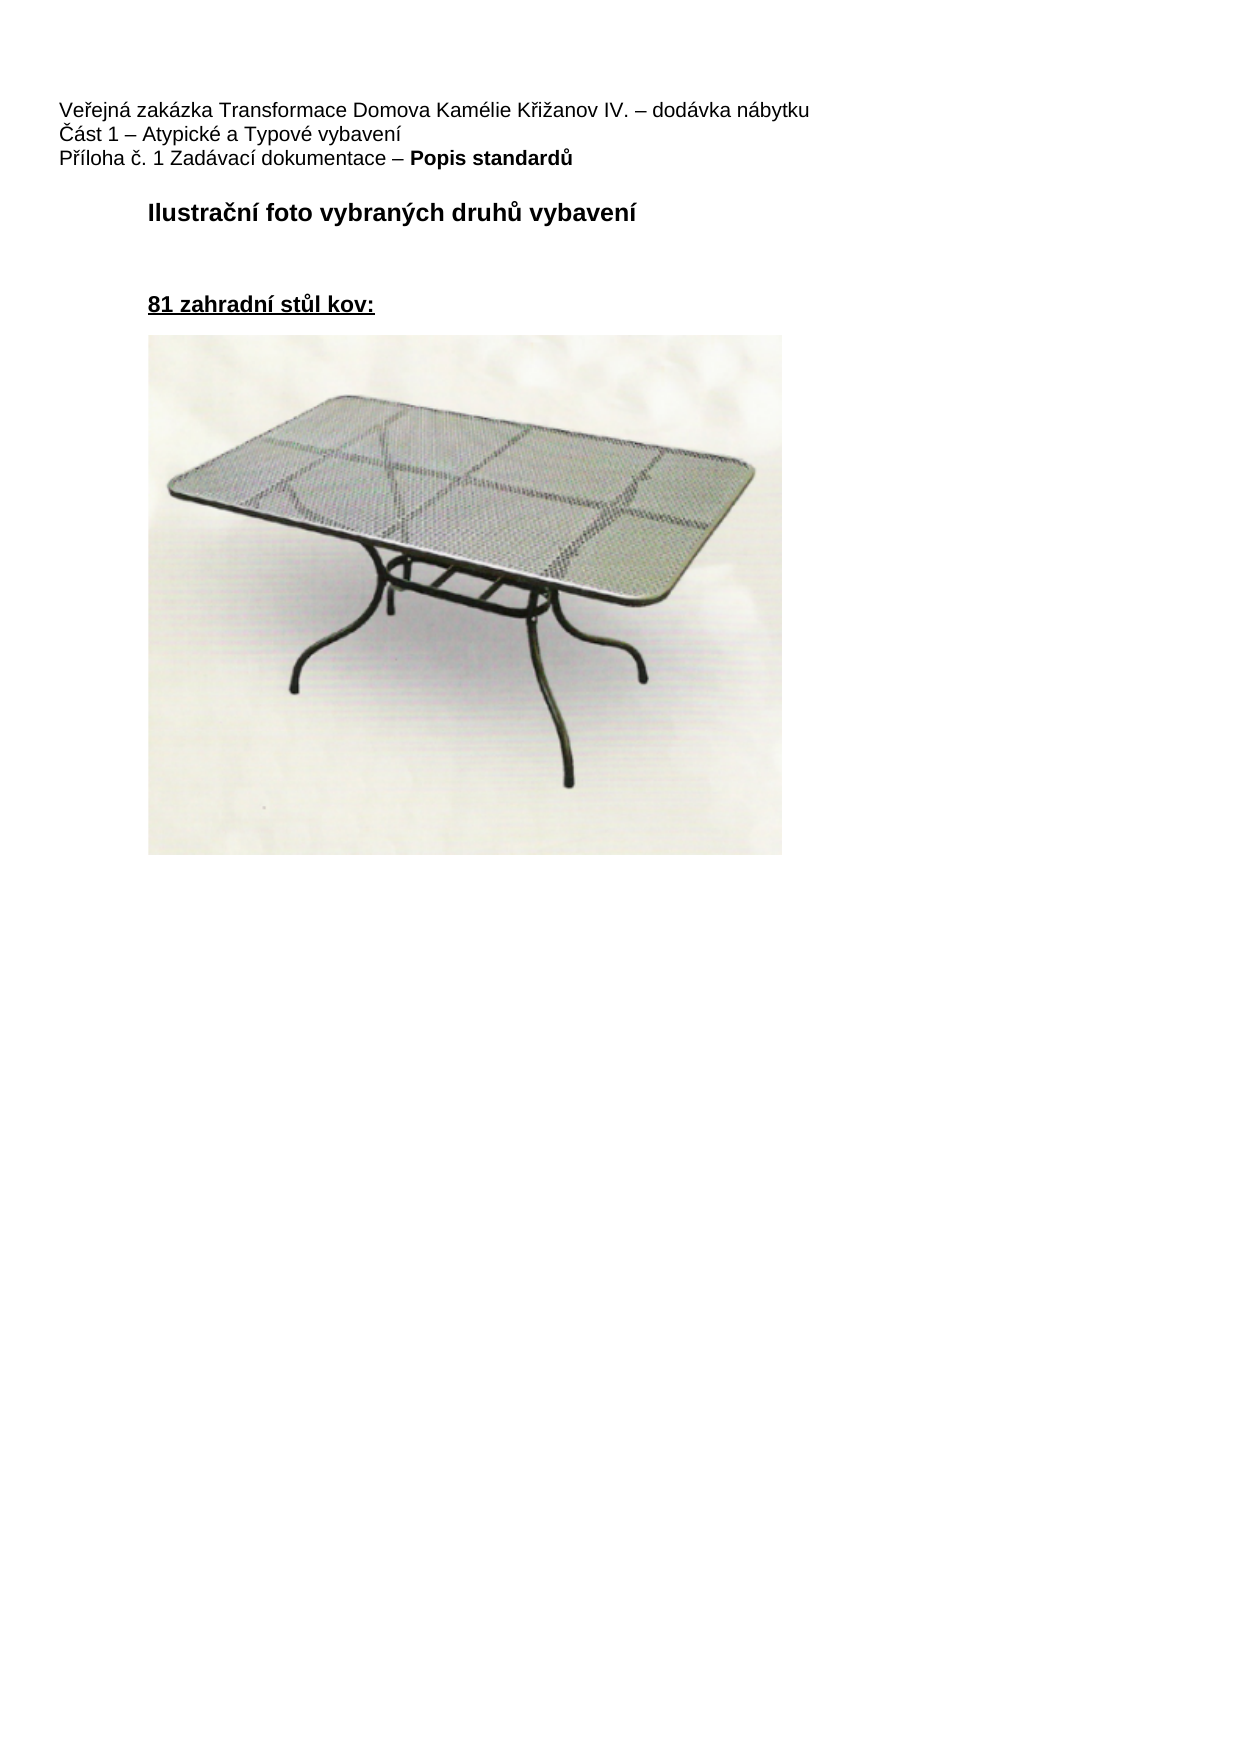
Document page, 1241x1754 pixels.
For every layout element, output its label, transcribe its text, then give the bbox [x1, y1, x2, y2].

text 81 zahradní stůl kov: [148, 291, 1093, 317]
picture [147, 335, 782, 855]
text Ilustrační foto vybraných druhů vybavení [148, 198, 1093, 226]
